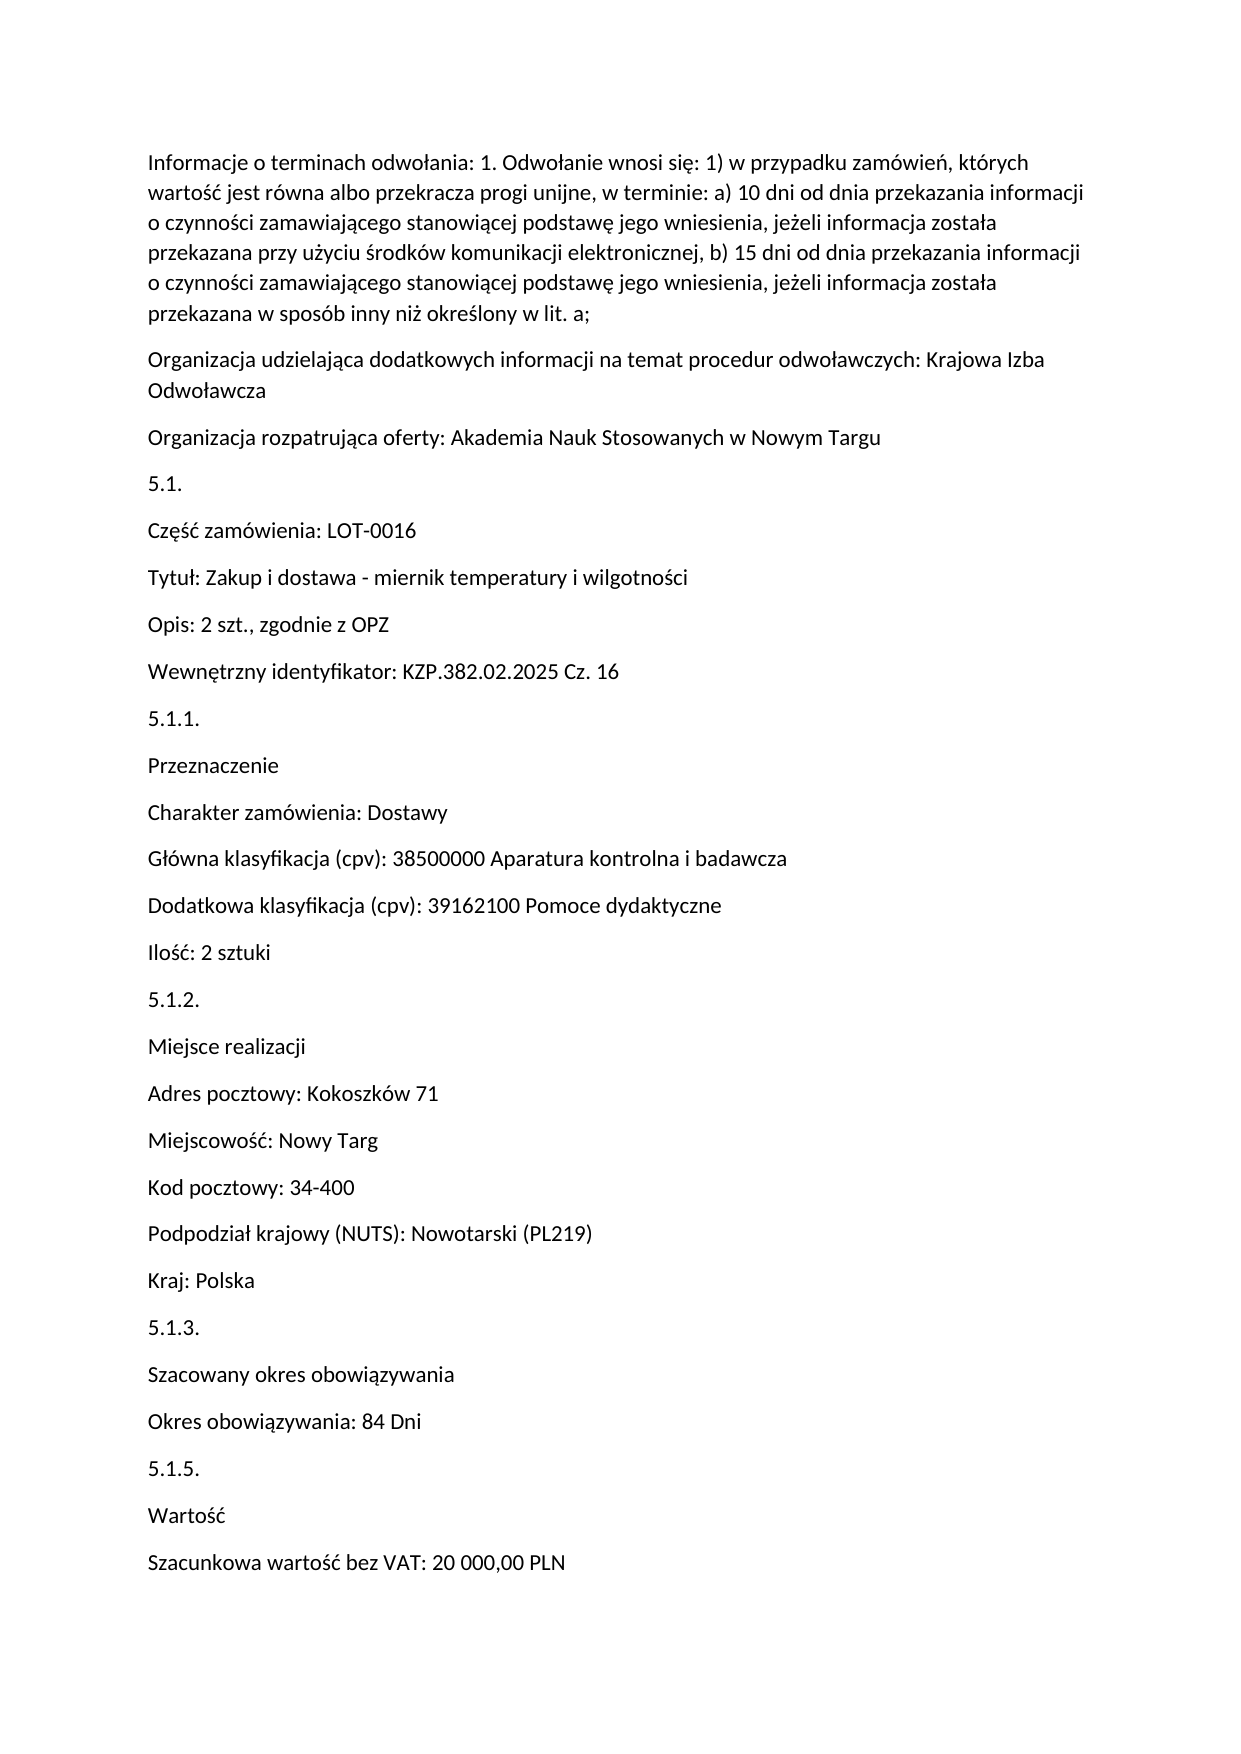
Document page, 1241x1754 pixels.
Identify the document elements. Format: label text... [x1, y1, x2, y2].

text Adres pocztowy: Kokoszków 71 [148, 1079, 1093, 1107]
text Okres obowiązywania: 84 Dni [148, 1407, 1093, 1435]
text Informacje o terminach odwołania: 1. Odwołanie wnosi się: 1) w przypadku zamówień, których wartość jest równa albo przekracza progi unijne, w terminie: a) 10 dni od dnia przekazania informacji o czynności zamawiającego stanowiącej podstawę jego wniesienia, jeżeli informacja została przekazana przy użyciu środków komunikacji elektronicznej, b) 15 dni od dnia przekazania informacji o czynności zamawiającego stanowiącej podstawę jego wniesienia, jeżeli informacja została przekazana w sposób inny niż określony w lit. a; [148, 148, 1093, 327]
text 5.1.5. [148, 1454, 1093, 1482]
text Główna klasyfikacja (cpv): 38500000 Aparatura kontrolna i badawcza [148, 844, 1093, 872]
text Miejsce realizacji [148, 1032, 1093, 1060]
text Wewnętrzny identyfikator: KZP.382.02.2025 Cz. 16 [148, 657, 1093, 685]
text Przeznaczenie [148, 751, 1093, 779]
text Szacunkowa wartość bez VAT: 20 000,00 PLN [148, 1548, 1093, 1576]
text Kod pocztowy: 34-400 [148, 1173, 1093, 1201]
text 5.1. [148, 469, 1093, 497]
text Szacowany okres obowiązywania [148, 1360, 1093, 1388]
text Opis: 2 szt., zgodnie z OPZ [148, 610, 1093, 638]
text Ilość: 2 sztuki [148, 938, 1093, 966]
text Charakter zamówienia: Dostawy [148, 798, 1093, 826]
text Podpodział krajowy (NUTS): Nowotarski (PL219) [148, 1219, 1093, 1247]
text 5.1.3. [148, 1313, 1093, 1341]
text 5.1.1. [148, 704, 1093, 732]
text Organizacja rozpatrująca oferty: Akademia Nauk Stosowanych w Nowym Targu [148, 423, 1093, 451]
text Miejscowość: Nowy Targ [148, 1126, 1093, 1154]
text Kraj: Polska [148, 1266, 1093, 1294]
text Część zamówienia: LOT-0016 [148, 516, 1093, 544]
text 5.1.2. [148, 985, 1093, 1013]
text Organizacja udzielająca dodatkowych informacji na temat procedur odwoławczych: Krajowa Izba Odwoławcza [148, 346, 1093, 404]
text Dodatkowa klasyfikacja (cpv): 39162100 Pomoce dydaktyczne [148, 891, 1093, 919]
text Tytuł: Zakup i dostawa - miernik temperatury i wilgotności [148, 563, 1093, 591]
text Wartość [148, 1501, 1093, 1529]
